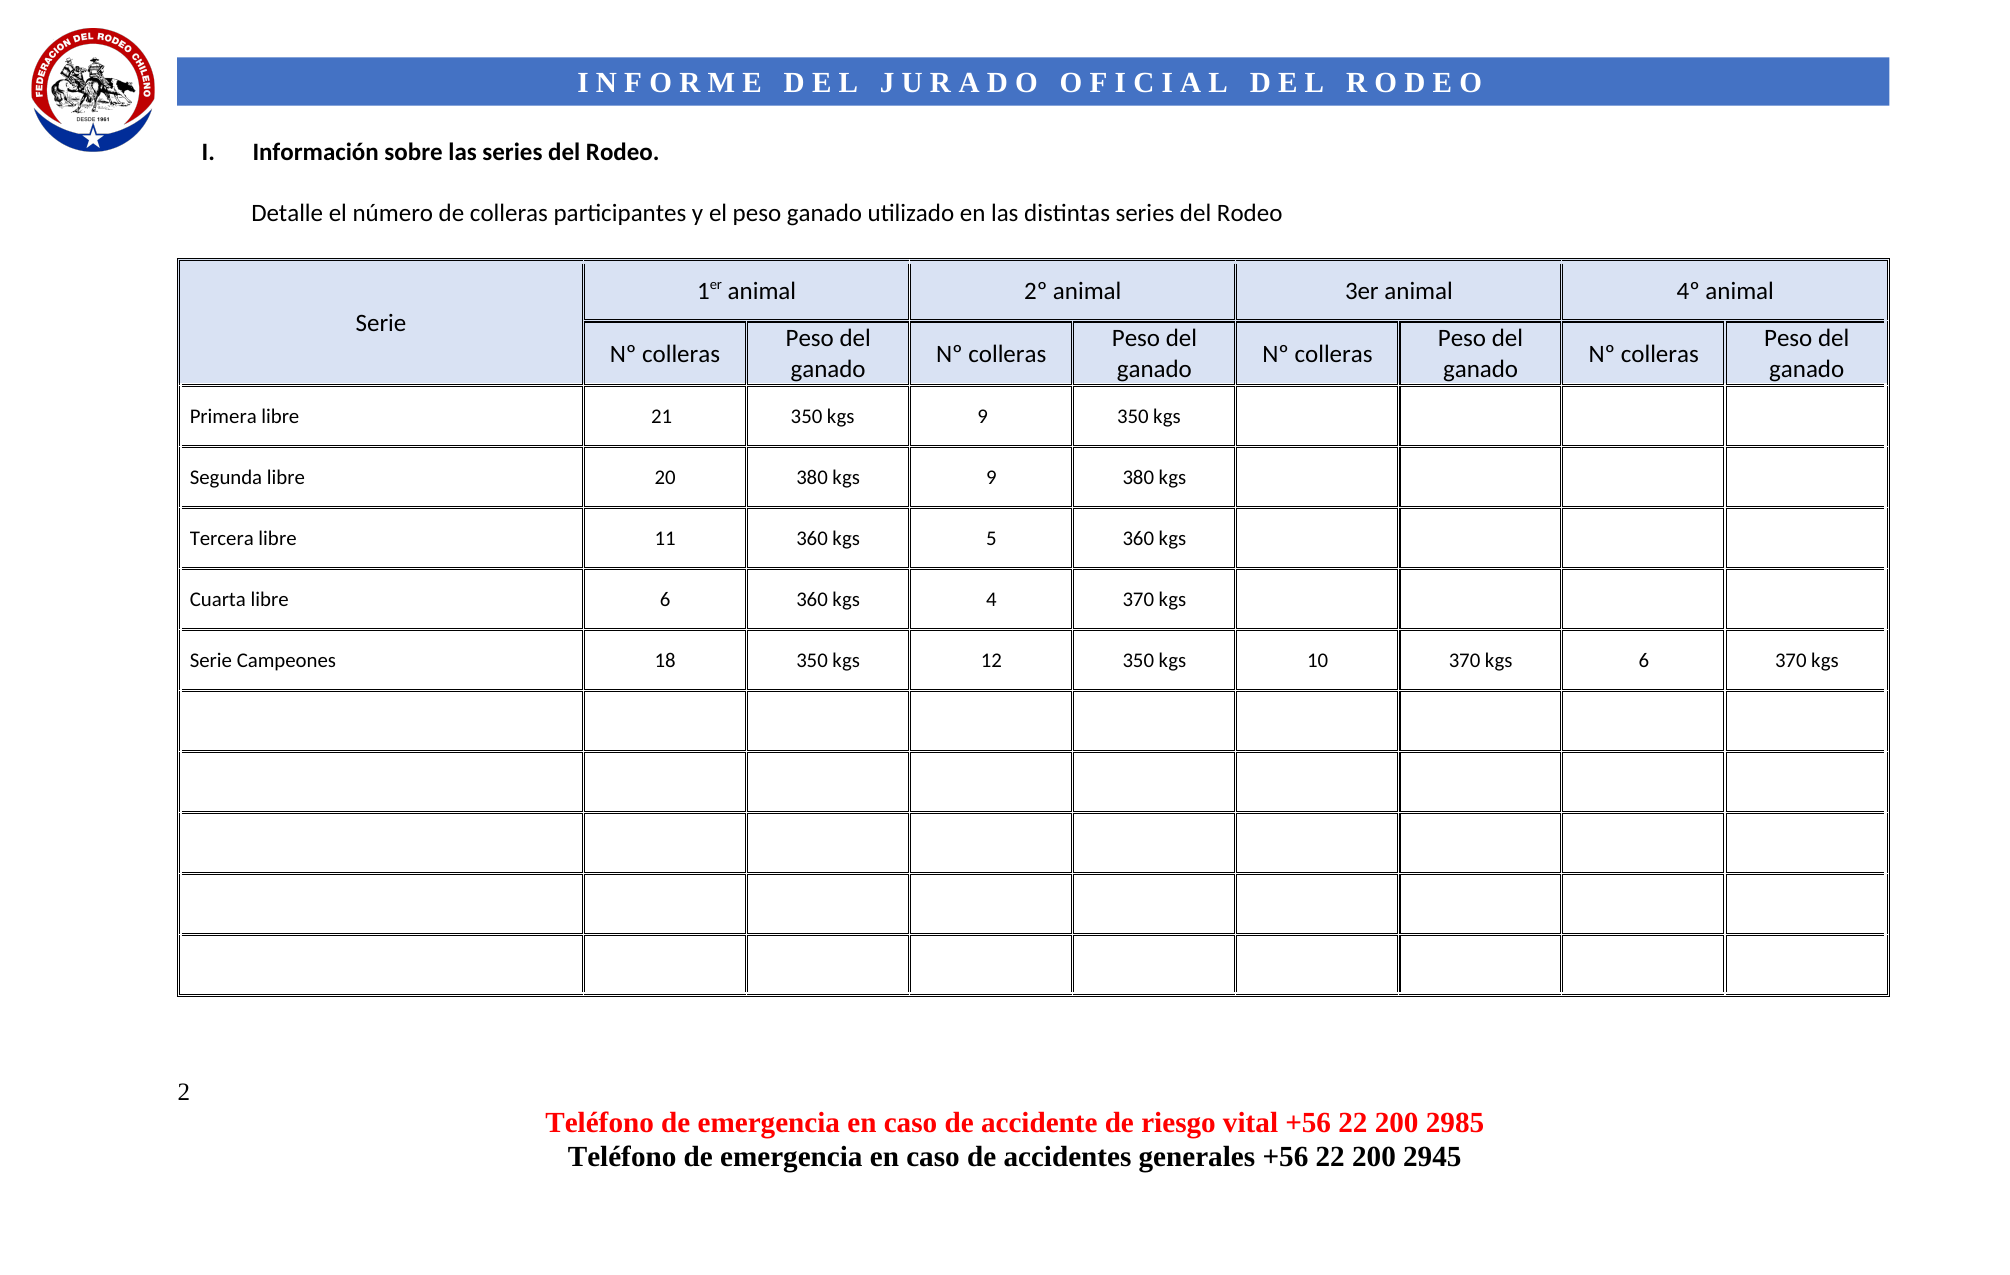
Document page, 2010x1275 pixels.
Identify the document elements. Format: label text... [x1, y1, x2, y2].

table_cell [910, 933, 1073, 994]
table_cell [911, 814, 1071, 872]
table_cell [178, 933, 583, 994]
table_cell 370 kgs [1727, 628, 1887, 689]
table_cell [1399, 933, 1562, 994]
table_cell [1563, 509, 1723, 567]
table_cell Nº colleras [911, 323, 1071, 383]
list Información sobre las series del Rodeo. [215, 136, 1890, 167]
table_cell 9 [911, 387, 1071, 444]
table_cell 11 [585, 509, 745, 567]
table_cell 370 kgs [1401, 631, 1560, 689]
table_cell [1237, 509, 1397, 567]
table_cell [1563, 570, 1723, 628]
table_cell [911, 692, 1071, 750]
table_cell 360 kgs [1074, 509, 1234, 567]
table_cell [1237, 692, 1397, 750]
table_cell [1562, 933, 1725, 994]
table_cell 350 kgs [748, 631, 908, 689]
table_cell 370 kgs [1074, 570, 1234, 628]
table_cell 4 [911, 570, 1071, 628]
table_cell [1401, 387, 1560, 444]
table_cell [1401, 814, 1560, 872]
table_cell [1563, 387, 1723, 444]
table_cell [1727, 445, 1887, 506]
table_cell 350 kgs [1074, 631, 1234, 689]
table_cell [1727, 811, 1887, 872]
table_cell [1237, 753, 1397, 811]
table_cell 6 [585, 570, 745, 628]
table_cell [1074, 692, 1234, 750]
table_cell 10 [1237, 631, 1397, 689]
table_cell 6 [1563, 631, 1723, 689]
table_header 2º animal [910, 259, 1236, 319]
table_cell Tercera libre [180, 506, 582, 567]
table_cell Cuarta libre [180, 567, 582, 628]
table_header Serie [180, 261, 583, 383]
table_cell 350 kgs [748, 387, 908, 444]
table_cell Peso del ganado [1725, 319, 1888, 383]
table_cell Serie Campeones [180, 628, 582, 689]
table_cell [1563, 814, 1723, 872]
table_cell [180, 689, 582, 750]
table_cell [911, 875, 1071, 933]
table_cell [1401, 753, 1560, 811]
table_header 4º animal [1562, 261, 1887, 319]
table_cell [1563, 753, 1723, 811]
table_cell [748, 692, 908, 750]
table_cell [1727, 506, 1887, 567]
table_cell [180, 872, 582, 933]
table_cell [1074, 814, 1234, 872]
picture [31, 28, 155, 152]
table_cell 9 [911, 448, 1071, 506]
table_header 3er animal [1236, 259, 1562, 319]
table_cell 380 kgs [748, 448, 908, 506]
table_cell [1237, 387, 1397, 444]
table_cell [748, 875, 908, 933]
table_cell [748, 753, 908, 811]
table_cell Nº colleras [585, 323, 745, 383]
table_cell 360 kgs [748, 570, 908, 628]
table_cell [1727, 750, 1887, 811]
table_cell [1237, 875, 1397, 933]
table_cell 360 kgs [748, 509, 908, 567]
table_cell [1563, 692, 1723, 750]
table_cell [1563, 875, 1723, 933]
table_cell [1727, 384, 1887, 444]
table_cell Peso del ganado [1401, 323, 1560, 383]
table_cell [1401, 509, 1560, 567]
table_cell 20 [585, 448, 745, 506]
table_cell [585, 753, 745, 811]
table_cell 18 [585, 631, 745, 689]
table_cell Nº colleras [1237, 323, 1397, 383]
table_cell 5 [911, 509, 1071, 567]
table_cell Peso del ganado [1074, 323, 1234, 383]
table_cell [1237, 814, 1397, 872]
table_cell [1401, 692, 1560, 750]
table_cell [1563, 448, 1723, 506]
table_cell [585, 692, 745, 750]
table_cell [1236, 933, 1399, 994]
table_cell [746, 936, 909, 994]
table_cell [1727, 872, 1887, 933]
table_cell Nº colleras [1563, 323, 1723, 383]
table_header 1er animal [583, 261, 909, 319]
table_cell [748, 814, 908, 872]
table_cell [1401, 570, 1560, 628]
table_cell 350 kgs [1074, 387, 1234, 444]
table_cell 380 kgs [1074, 448, 1234, 506]
table_cell [1237, 448, 1397, 506]
table_cell Primera libre [180, 384, 582, 444]
table_cell [911, 753, 1071, 811]
table_cell 12 [911, 631, 1071, 689]
table_cell Segunda libre [180, 445, 582, 506]
text Detalle el número de colleras participantes y el peso ganado utilizado en las distintas series del Rodeo [177, 197, 1890, 228]
table_cell [1401, 875, 1560, 933]
table_cell [1727, 689, 1887, 750]
table_cell [585, 814, 745, 872]
table_cell [1725, 933, 1888, 994]
table_cell [1074, 753, 1234, 811]
table_cell Peso del ganado [748, 323, 908, 383]
table_cell [180, 811, 582, 872]
table_cell [583, 936, 746, 994]
table_cell [1401, 448, 1560, 506]
table_cell [1237, 570, 1397, 628]
table_cell [1074, 875, 1234, 933]
table_cell [1073, 933, 1236, 994]
table_cell [1727, 567, 1887, 628]
table_cell 21 [585, 387, 745, 444]
table_cell [585, 875, 745, 933]
table_cell [180, 750, 582, 811]
